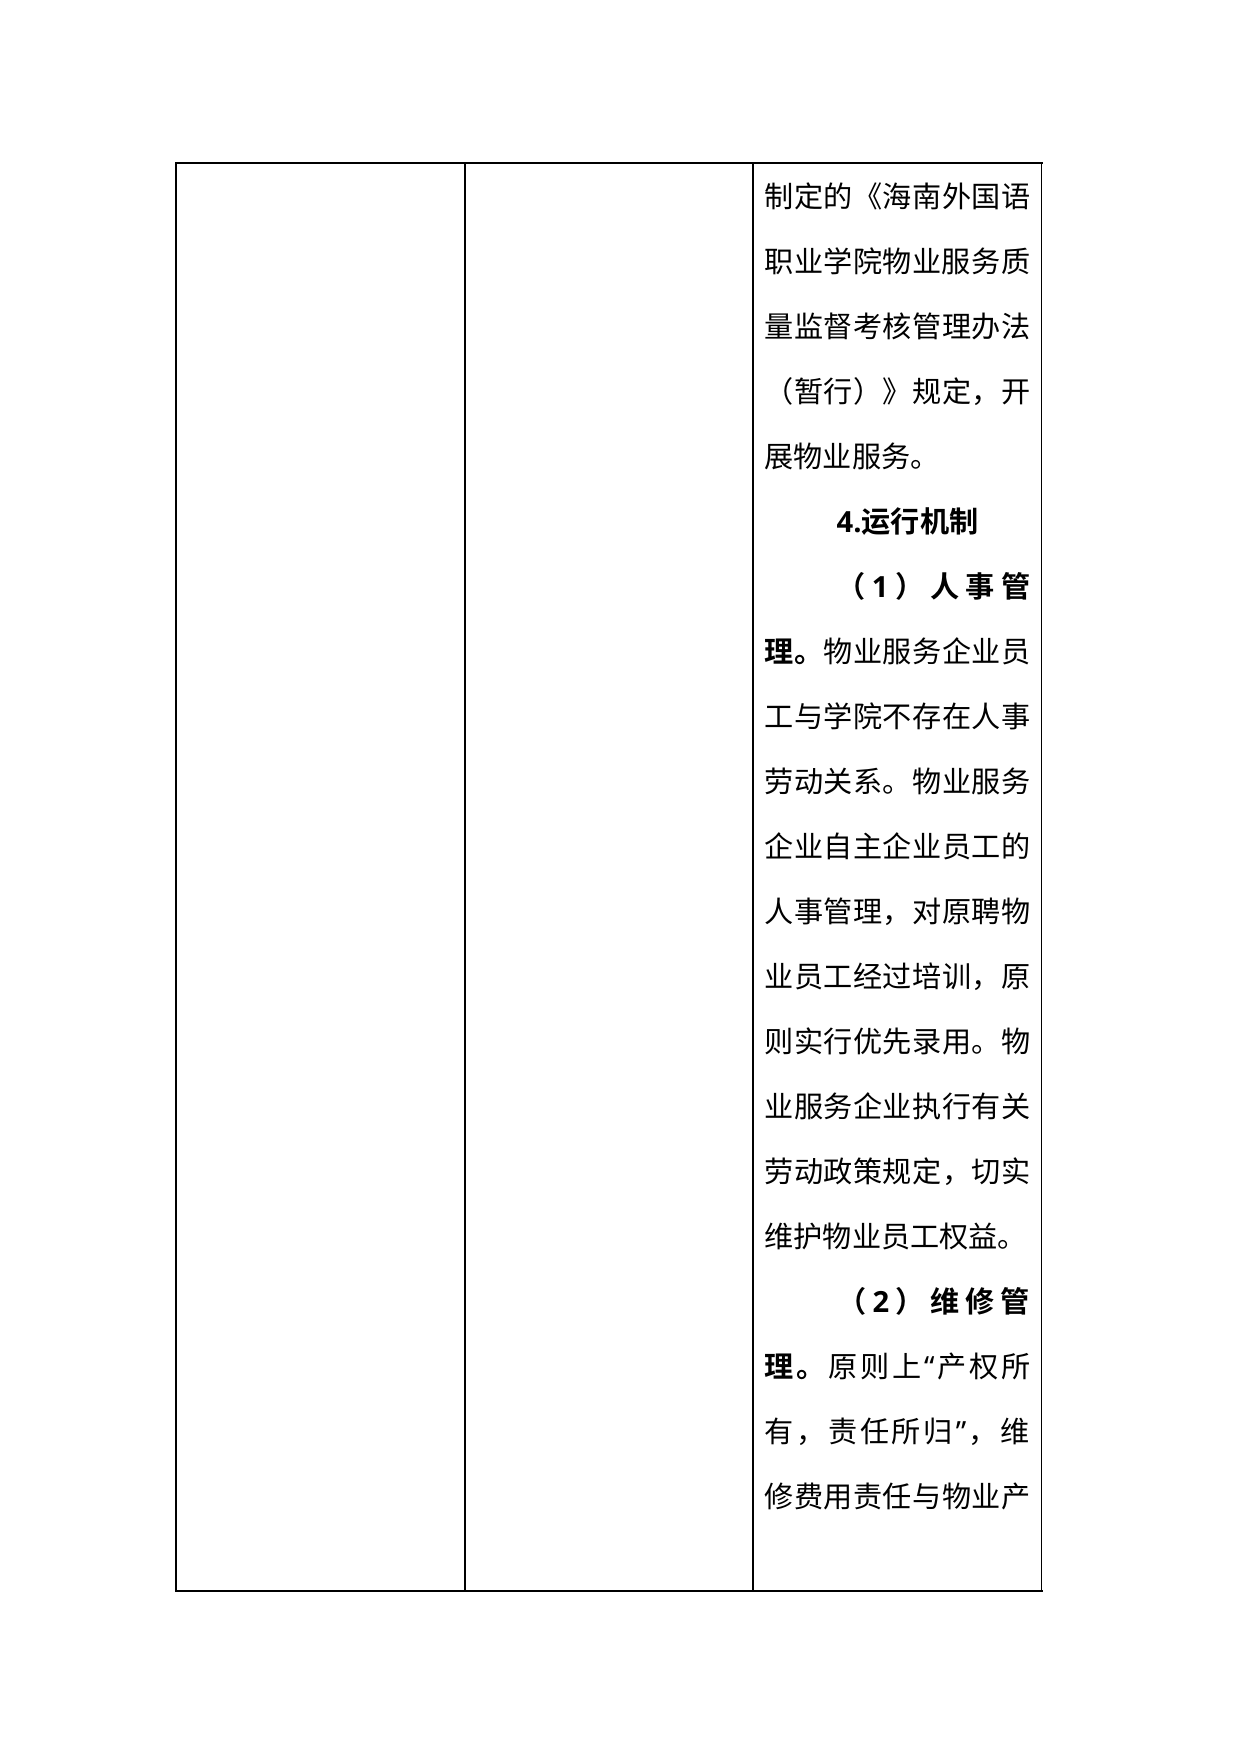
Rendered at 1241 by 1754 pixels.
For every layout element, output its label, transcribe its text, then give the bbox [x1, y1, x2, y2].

table_cell 1 [177, 164, 464, 1590]
table_cell [466, 164, 752, 1590]
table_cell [754, 164, 1041, 1590]
